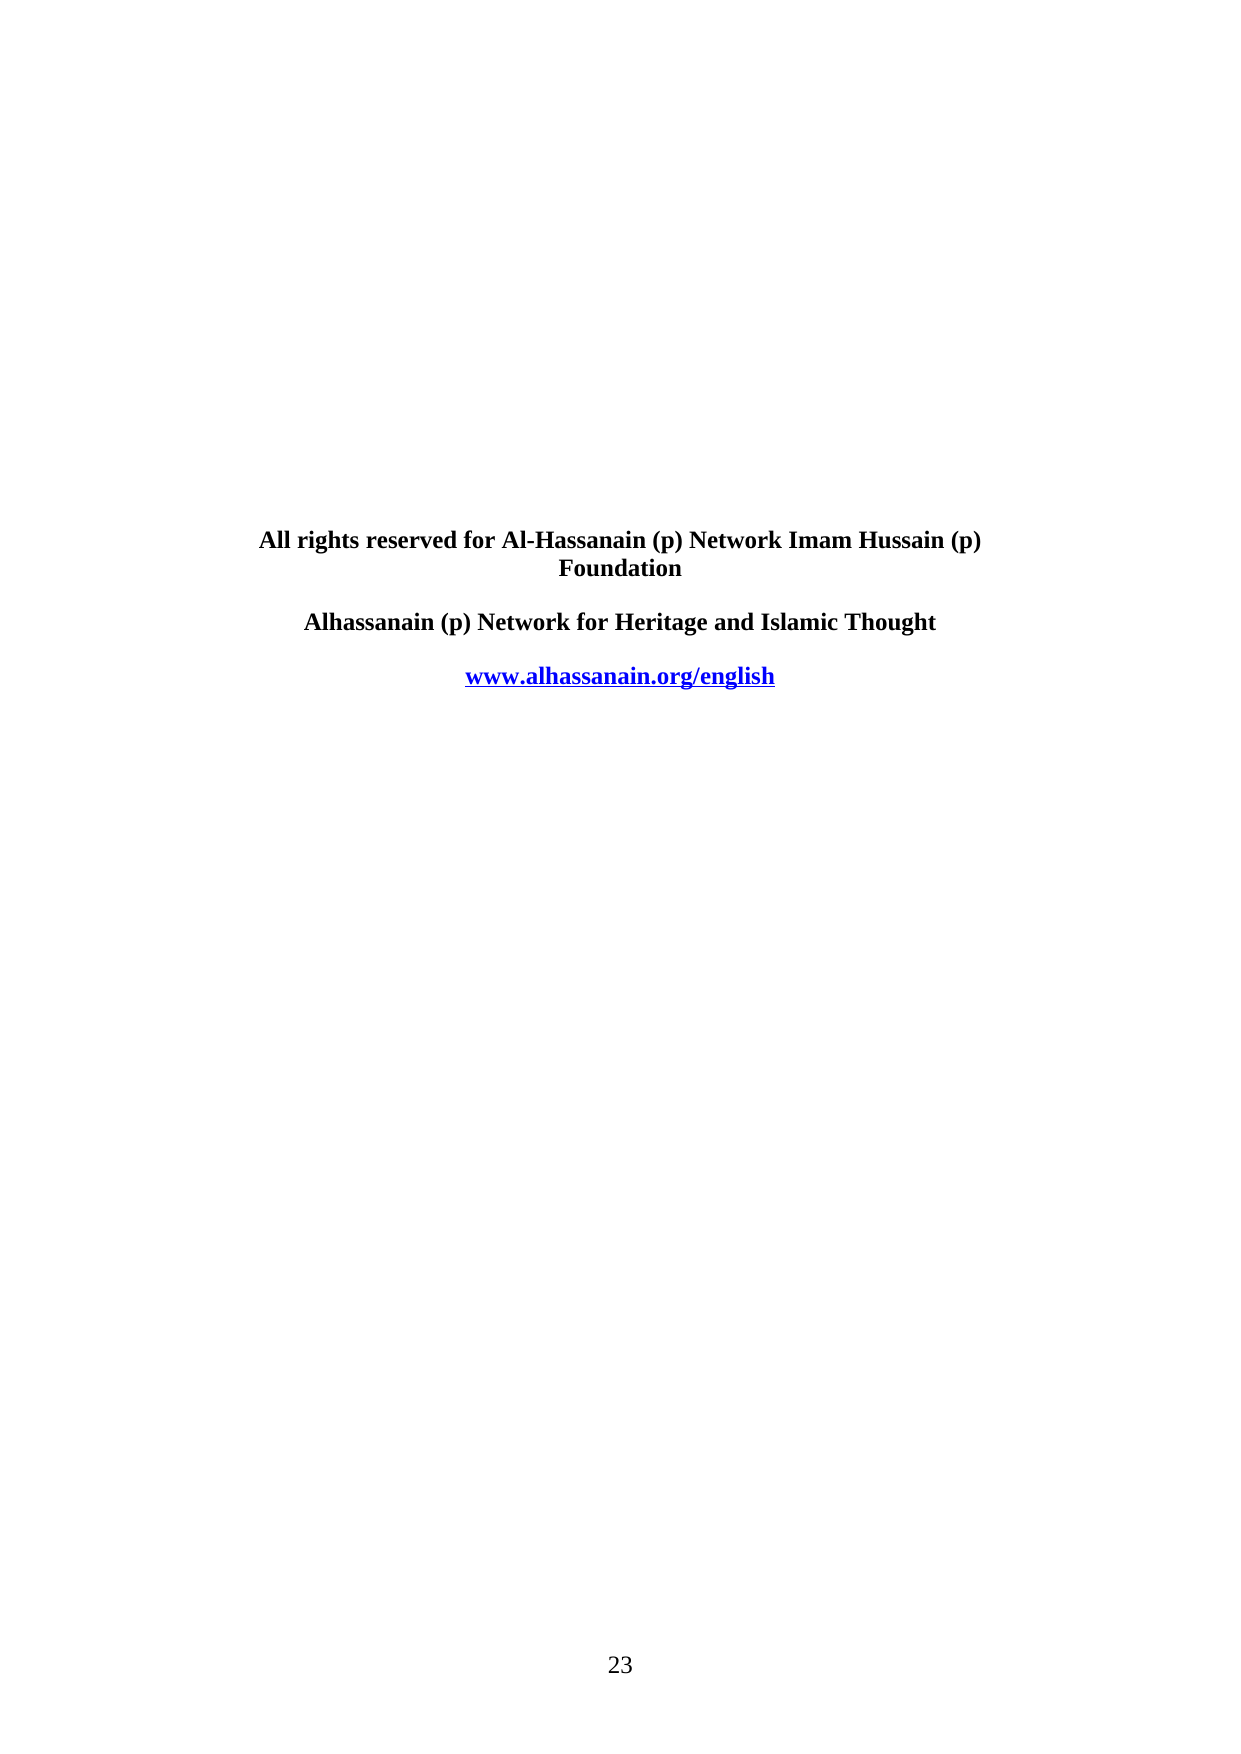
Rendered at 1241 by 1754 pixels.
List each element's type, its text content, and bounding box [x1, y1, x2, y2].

text www.alhassanain.org/english [236, 661, 1004, 690]
text All rights reserved for Al-Hassanain (p) Network Imam Hussain (p) Foundation [236, 525, 1004, 582]
text Alhassanain (p) Network for Heritage and Islamic Thought [236, 607, 1004, 636]
